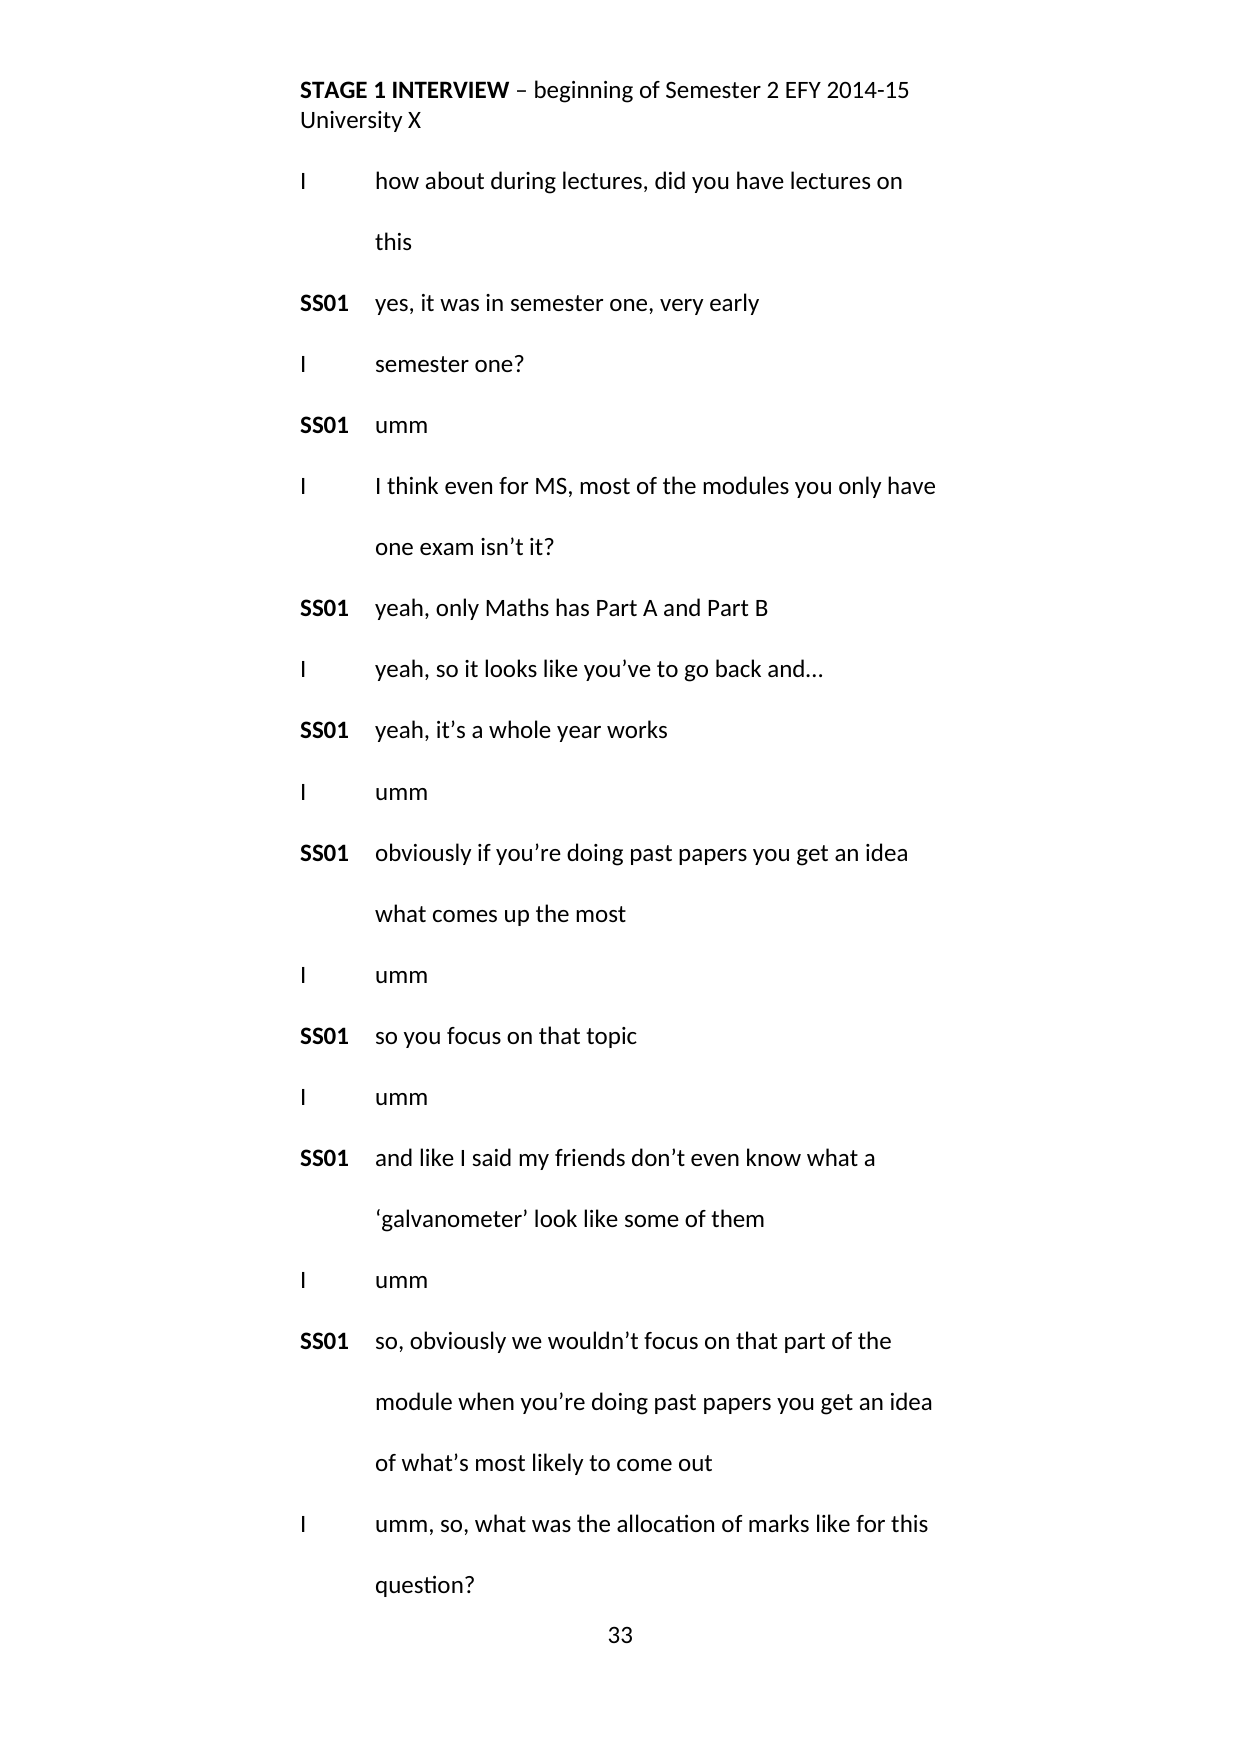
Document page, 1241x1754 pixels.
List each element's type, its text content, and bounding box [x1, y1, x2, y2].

text I umm [300, 1081, 940, 1111]
text I umm [300, 776, 940, 806]
text SS01 yeah, only Maths has Part A and Part B [300, 593, 940, 623]
text I umm, so, what was the allocation of marks like for this question? [300, 1508, 940, 1600]
text SS01 yes, it was in semester one, very early [300, 287, 940, 318]
text I umm [300, 959, 940, 989]
text I semester one? [300, 348, 940, 379]
text SS01 and like I said my friends don’t even know what a ‘galvanometer’ look like some of them [300, 1142, 940, 1233]
text I I think even for MS, most of the modules you only have one exam isn’t it? [300, 471, 940, 562]
text I how about during lectures, did you have lectures on this [300, 165, 940, 257]
text SS01 so you focus on that topic [300, 1020, 940, 1050]
text SS01 yeah, it’s a whole year works [300, 715, 940, 745]
text SS01 so, obviously we wouldn’t focus on that part of the module when you’re doing past papers you get an idea of what’s most likely to come out [300, 1325, 940, 1478]
text I yeah, so it looks like you’ve to go back and… [300, 654, 940, 684]
text SS01 obviously if you’re doing past papers you get an idea what comes up the most [300, 837, 940, 928]
text SS01 umm [300, 409, 940, 440]
text I umm [300, 1264, 940, 1294]
